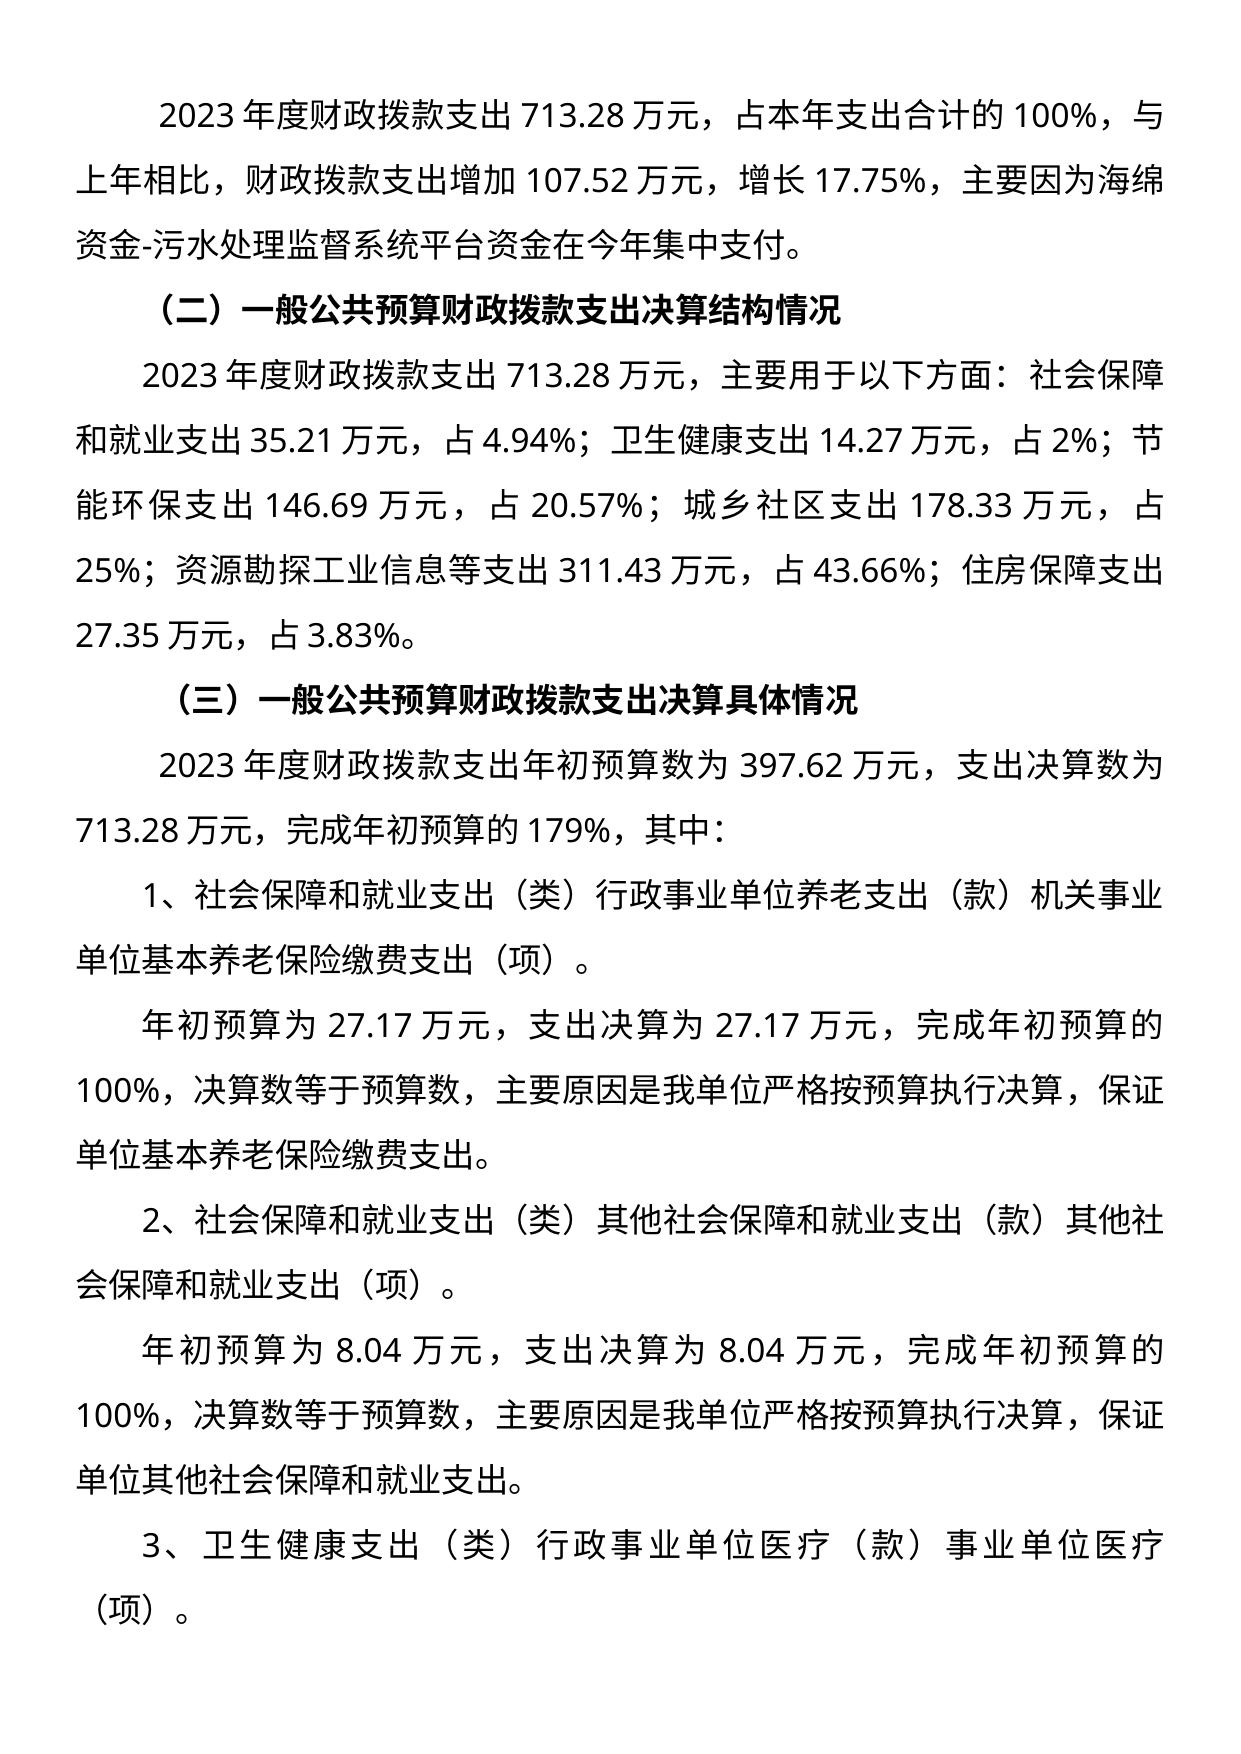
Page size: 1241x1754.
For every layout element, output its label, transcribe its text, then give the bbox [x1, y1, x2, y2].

text 2、社会保障和就业支出（类）其他社会保障和就业支出（款）其他社会保障和就业支出（项）。 [75, 1186, 1165, 1316]
text 2023年度财政拨款支出713.28万元，占本年支出合计的100%，与上年相比，财政拨款支出增加107.52万元，增长17.75%，主要因为海绵资金-污水处理监督系统平台资金在今年集中支付。 [75, 81, 1165, 276]
text 2023年度财政拨款支出年初预算数为397.62万元，支出决算数为713.28万元，完成年初预算的179%，其中： [75, 731, 1165, 861]
text （二）一般公共预算财政拨款支出决算结构情况 [75, 276, 1165, 341]
text 2023年度财政拨款支出713.28万元，主要用于以下方面：社会保障和就业支出35.21万元，占4.94%；卫生健康支出14.27万元，占2%；节能环保支出146.69万元，占20.57%；城乡社区支出178.33万元，占25%；资源勘探工业信息等支出311.43万元，占43.66%；住房保障支出27.35万元，占3.83%。 [75, 341, 1165, 666]
text 1、社会保障和就业支出（类）行政事业单位养老支出（款）机关事业单位基本养老保险缴费支出（项）。 [75, 861, 1165, 991]
text （三）一般公共预算财政拨款支出决算具体情况 [75, 666, 1165, 731]
text 年初预算为8.04万元，支出决算为8.04万元，完成年初预算的100%，决算数等于预算数，主要原因是我单位严格按预算执行决算，保证单位其他社会保障和就业支出。 [75, 1316, 1165, 1511]
text 年初预算为27.17万元，支出决算为27.17万元，完成年初预算的100%，决算数等于预算数，主要原因是我单位严格按预算执行决算，保证单位基本养老保险缴费支出。 [75, 991, 1165, 1186]
text 3、卫生健康支出（类）行政事业单位医疗（款）事业单位医疗（项）。 [75, 1511, 1165, 1641]
